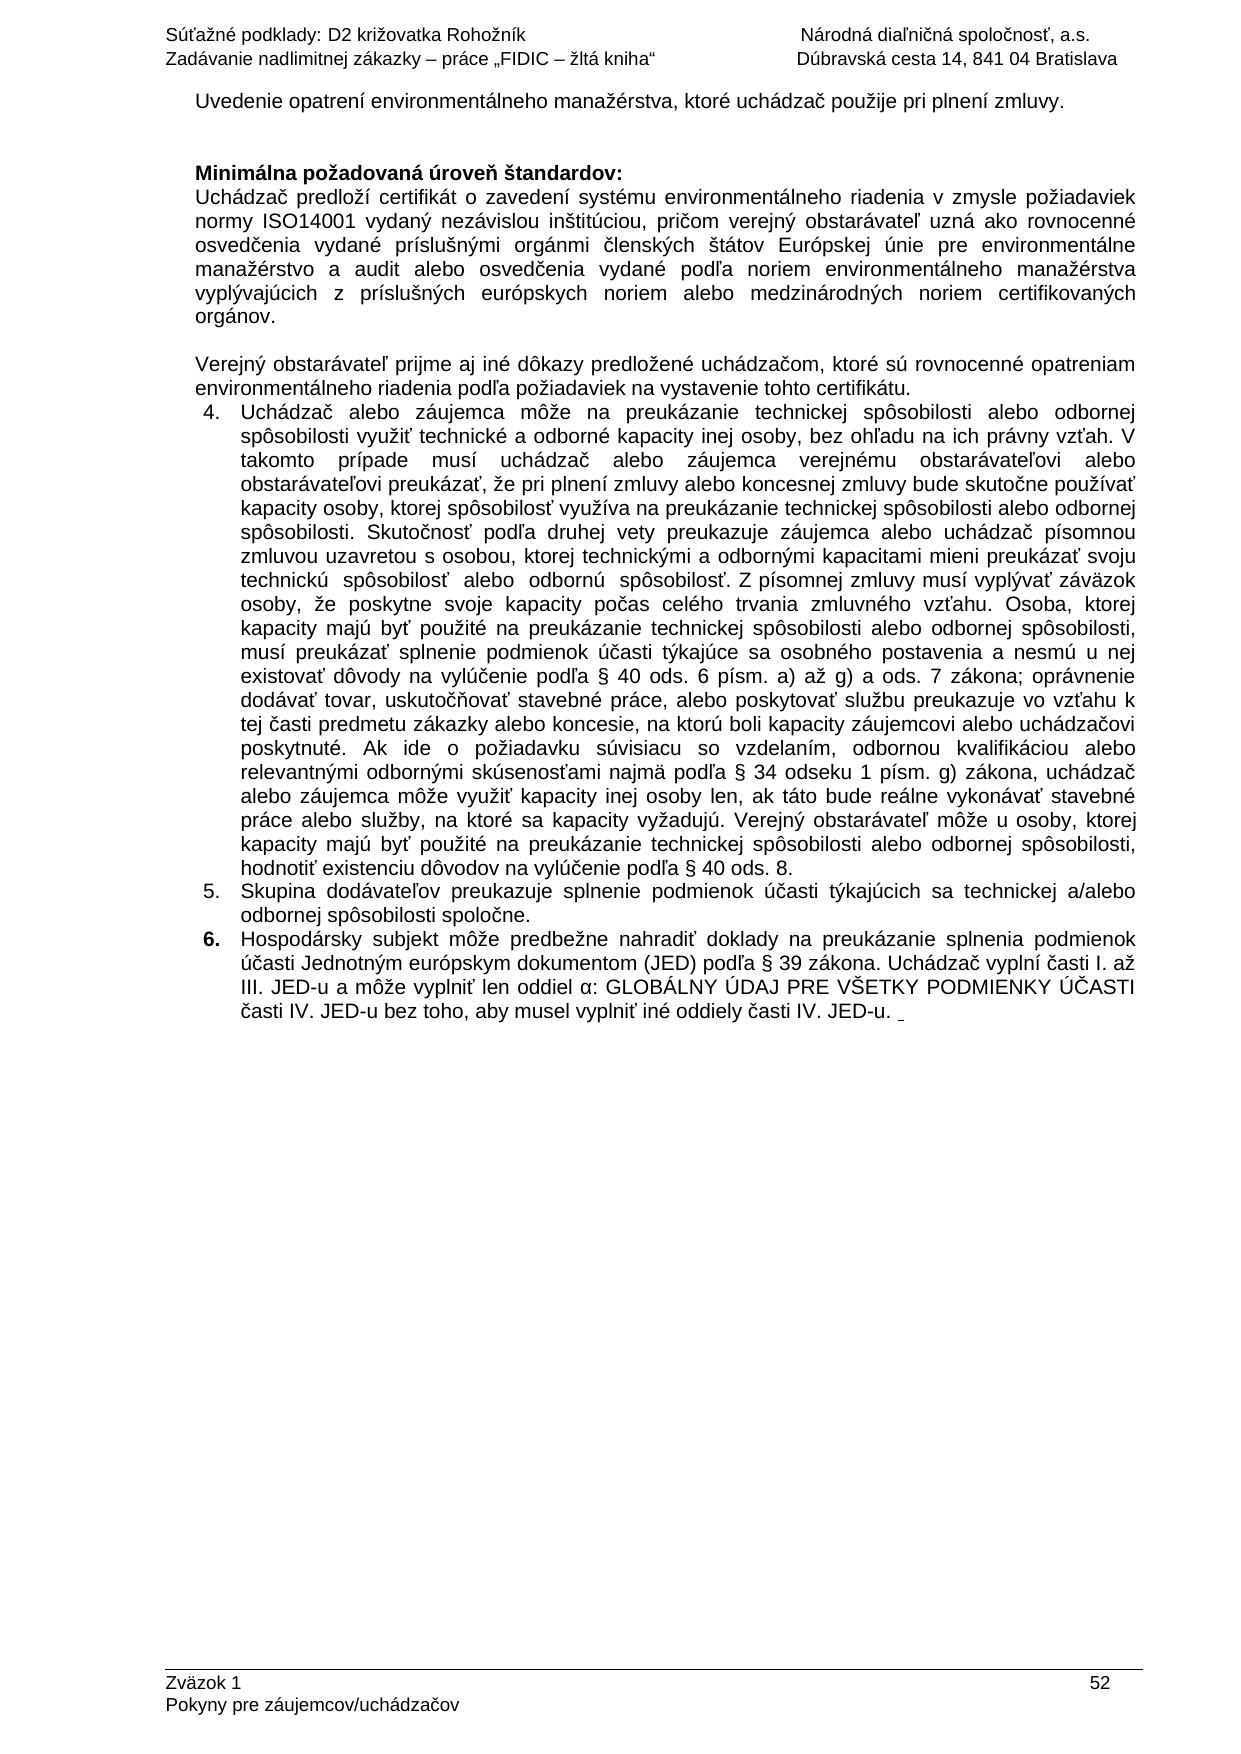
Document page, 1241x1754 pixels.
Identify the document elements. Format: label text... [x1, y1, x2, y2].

text Uvedenie opatrení environmentálneho manažérstva, ktoré uchádzač použije pri plnení zmluvy. [195, 89, 1137, 113]
list Skupina dodávateľov preukazuje splnenie podmienok účasti týkajúcich sa technickej a/alebo odbornej spôsobilosti spoločne. [203, 879, 1137, 927]
text Verejný obstarávateľ prijme aj iné dôkazy predložené uchádzačom, ktoré sú rovnocenné opatreniam environmentálneho riadenia podľa požiadaviek na vystavenie tohto certifikátu. [195, 352, 1137, 400]
text Minimálna požadovaná úroveň štandardov: [195, 161, 1137, 184]
list Hospodársky subjekt môže predbežne nahradiť doklady na preukázanie splnenia podmienok účasti Jednotným európskym dokumentom (JED) podľa § 39 zákona. Uchádzač vyplní časti I. až III. JED-u a môže vyplniť len oddiel α: GLOBÁLNY ÚDAJ PRE VŠETKY PODMIENKY ÚČASTI časti IV. JED-u bez toho, aby musel vyplniť iné oddiely časti IV. JED-u. [203, 927, 1137, 1023]
text Uchádzač predloží certifikát o zavedení systému environmentálneho riadenia v zmysle požiadaviek normy ISO14001 vydaný nezávislou inštitúciou, pričom verejný obstarávateľ uzná ako rovnocenné osvedčenia vydané príslušnými orgánmi členských štátov Európskej únie pre environmentálne manažérstvo a audit alebo osvedčenia vydané podľa noriem environmentálneho manažérstva vyplývajúcich z príslušných európskych noriem alebo medzinárodných noriem certifikovaných orgánov. [195, 184, 1137, 328]
list Uchádzač alebo záujemca môže na preukázanie technickej spôsobilosti alebo odbornej spôsobilosti využiť technické a odborné kapacity inej osoby, bez ohľadu na ich právny vzťah. V takomto prípade musí uchádzač alebo záujemca verejnému obstarávateľovi alebo obstarávateľovi preukázať, že pri plnení zmluvy alebo koncesnej zmluvy bude skutočne používať kapacity osoby, ktorej spôsobilosť využíva na preukázanie technickej spôsobilosti alebo odbornej spôsobilosti. Skutočnosť podľa druhej vety preukazuje záujemca alebo uchádzač písomnou zmluvou uzavretou s osobou, ktorej technickými a odbornými kapacitami mieni preukázať svoju technickú spôsobilosť alebo odbornú spôsobilosť. Z písomnej zmluvy musí vyplývať záväzok osoby, že poskytne svoje kapacity počas celého trvania zmluvného vzťahu. Osoba, ktorej kapacity majú byť použité na preukázanie technickej spôsobilosti alebo odbornej spôsobilosti, musí preukázať splnenie podmienok účasti týkajúce sa osobného postavenia a nesmú u nej existovať dôvody na vylúčenie podľa § 40 ods. 6 písm. a) až g) a ods. 7 zákona; oprávnenie dodávať tovar, uskutočňovať stavebné práce, alebo poskytovať službu preukazuje vo vzťahu k tej časti predmetu zákazky alebo koncesie, na ktorú boli kapacity záujemcovi alebo uchádzačovi poskytnuté. Ak ide o požiadavku súvisiacu so vzdelaním, odbornou kvalifikáciou alebo relevantnými odbornými skúsenosťami najmä podľa § 34 odseku 1 písm. g) zákona, uchádzač alebo záujemca môže využiť kapacity inej osoby len, ak táto bude reálne vykonávať stavebné práce alebo služby, na ktoré sa kapacity vyžadujú. Verejný obstarávateľ môže u osoby, ktorej kapacity majú byť použité na preukázanie technickej spôsobilosti alebo odbornej spôsobilosti, hodnotiť existenciu dôvodov na vylúčenie podľa § 40 ods. 8. [203, 400, 1137, 879]
